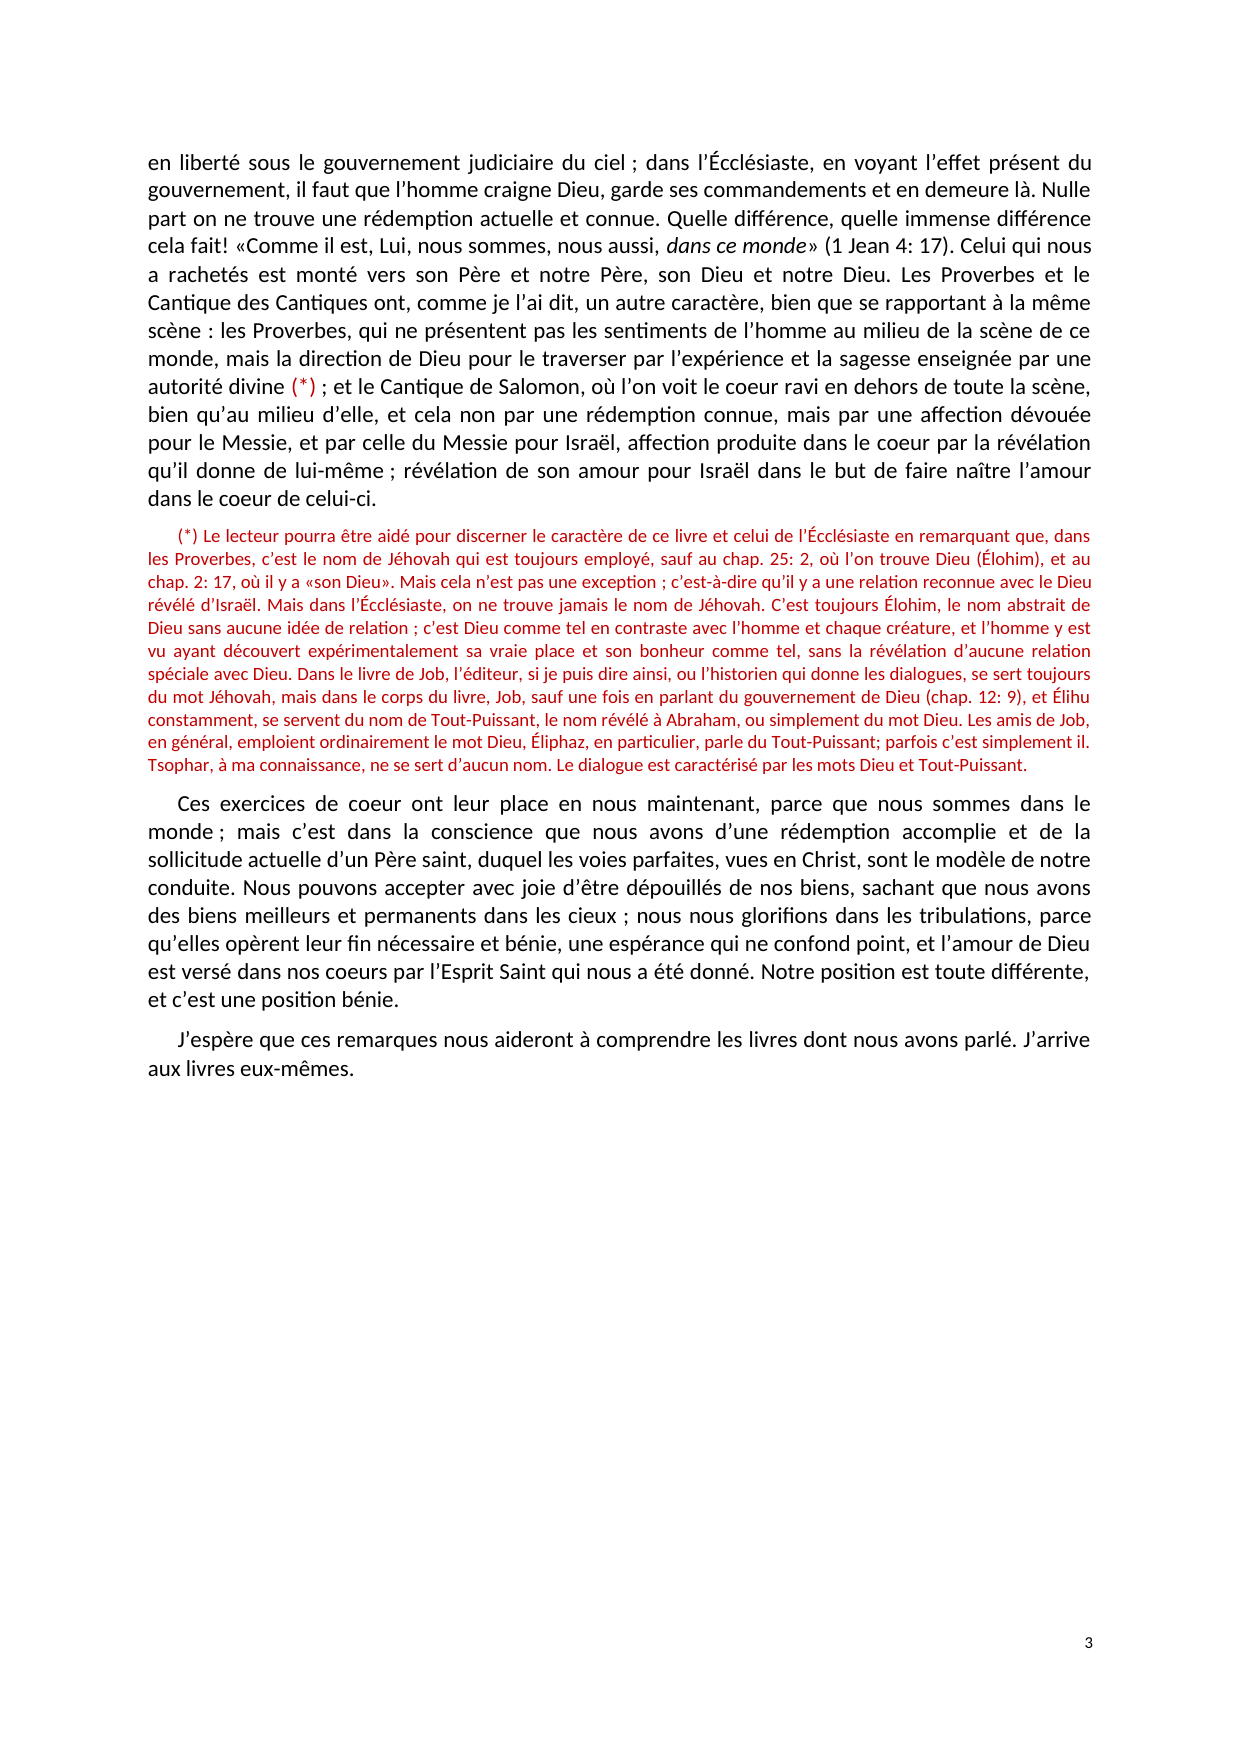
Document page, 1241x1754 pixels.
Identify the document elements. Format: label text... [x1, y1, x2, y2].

text (*) Le lecteur pourra être aidé pour discerner le caractère de ce livre et celui de l’Écclésiaste en remarquant que, dans les Proverbes, c’est le nom de Jéhovah qui est toujours employé, sauf au chap. 25: 2, où l’on trouve Dieu (Élohim), et au chap. 2: 17, où il y a «son Dieu». Mais cela n’est pas une exception ; c’est-à-dire qu’il y a une relation reconnue avec le Dieu révélé d’Israël. Mais dans l’Écclésiaste, on ne trouve jamais le nom de Jéhovah. C’est toujours Élohim, le nom abstrait de Dieu sans aucune idée de relation ; c’est Dieu comme tel en contraste avec l’homme et chaque créature, et l’homme y est vu ayant découvert expérimentalement sa vraie place et son bonheur comme tel, sans la révélation d’aucune relation spéciale avec Dieu. Dans le livre de Job, l’éditeur, si je puis dire ainsi, ou l’historien qui donne les dialogues, se sert toujours du mot Jéhovah, mais dans le corps du livre, Job, sauf une fois en parlant du gouvernement de Dieu (chap. 12: 9), et Élihu constamment, se servent du nom de Tout-Puissant, le nom révélé à Abraham, ou simplement du mot Dieu. Les amis de Job, en général, emploient ordinairement le mot Dieu, Éliphaz, en particulier, parle du Tout-Puissant; parfois c’est simplement il. Tsophar, à ma connaissance, ne se sert d’aucun nom. Le dialogue est caractérisé par les mots Dieu et Tout-Puissant. [148, 524, 1093, 776]
text J’espère que ces remarques nous aideront à comprendre les livres dont nous avons parlé. J’arrive aux livres eux-mêmes. [148, 1026, 1093, 1082]
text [148, 148, 1093, 512]
text Ces exercices de coeur ont leur place en nous maintenant, parce que nous sommes dans le monde ; mais c’est dans la conscience que nous avons d’une rédemption accomplie et de la sollicitude actuelle d’un Père saint, duquel les voies parfaites, vues en Christ, sont le modèle de notre conduite. Nous pouvons accepter avec joie d’être dépouillés de nos biens, sachant que nous avons des biens meilleurs et permanents dans les cieux ; nous nous glorifions dans les tribulations, parce qu’elles opèrent leur fin nécessaire et bénie, une espérance qui ne confond point, et l’amour de Dieu est versé dans nos coeurs par l’Esprit Saint qui nous a été donné. Notre position est toute différente, et c’est une position bénie. [148, 789, 1093, 1013]
